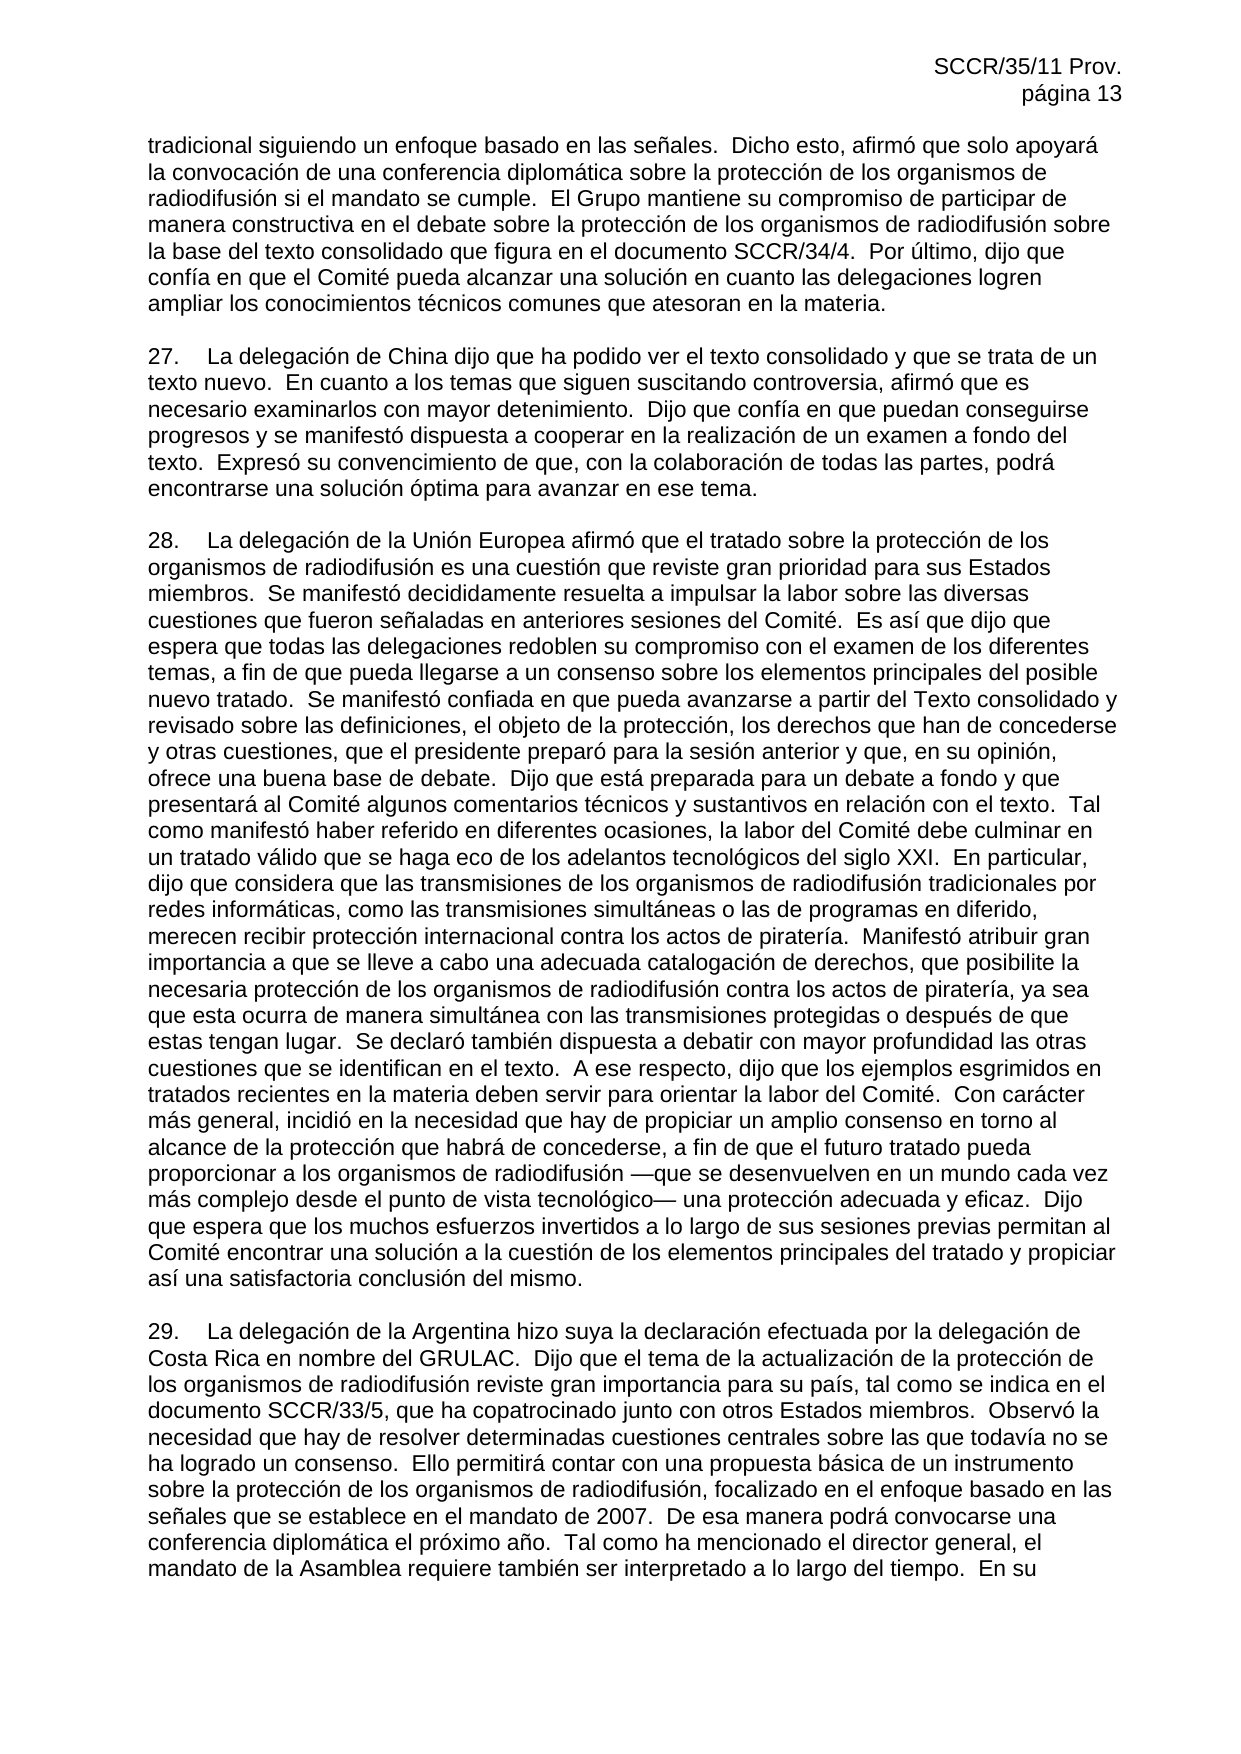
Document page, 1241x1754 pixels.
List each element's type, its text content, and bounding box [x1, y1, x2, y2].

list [148, 1318, 1122, 1582]
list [148, 132, 1122, 317]
list La delegación de China dijo que ha podido ver el texto consolidado y que se trata de un texto nuevo. En cuanto a los temas que siguen suscitando controversia, afirmó que es necesario examinarlos con mayor detenimiento. Dijo que confía en que puedan conseguirse progresos y se manifestó dispuesta a cooperar en la realización de un examen a fondo del texto. Expresó su convencimiento de que, con la colaboración de todas las partes, podrá encontrarse una solución óptima para avanzar en ese tema. [148, 343, 1122, 501]
list La delegación de la Unión Europea afirmó que el tratado sobre la protección de los organismos de radiodifusión es una cuestión que reviste gran prioridad para sus Estados miembros. Se manifestó decididamente resuelta a impulsar la labor sobre las diversas cuestiones que fueron señaladas en anteriores sesiones del Comité. Es así que dijo que espera que todas las delegaciones redoblen su compromiso con el examen de los diferentes temas, a fin de que pueda llegarse a un consenso sobre los elementos principales del posible nuevo tratado. Se manifestó confiada en que pueda avanzarse a partir del Texto consolidado y revisado sobre las definiciones, el objeto de la protección, los derechos que han de concederse y otras cuestiones, que el presidente preparó para la sesión anterior y que, en su opinión, ofrece una buena base de debate. Dijo que está preparada para un debate a fondo y que presentará al Comité algunos comentarios técnicos y sustantivos en relación con el texto. Tal como manifestó haber referido en diferentes ocasiones, la labor del Comité debe culminar en un tratado válido que se haga eco de los adelantos tecnológicos del siglo XXI. En particular, dijo que considera que las transmisiones de los organismos de radiodifusión tradicionales por redes informáticas, como las transmisiones simultáneas o las de programas en diferido, merecen recibir protección internacional contra los actos de piratería. Manifestó atribuir gran importancia a que se lleve a cabo una adecuada catalogación de derechos, que posibilite la necesaria protección de los organismos de radiodifusión contra los actos de piratería, ya sea que esta ocurra de manera simultánea con las transmisiones protegidas o después de que estas tengan lugar. Se declaró también dispuesta a debatir con mayor profundidad las otras cuestiones que se identifican en el texto. A ese respecto, dijo que los ejemplos esgrimidos en tratados recientes en la materia deben servir para orientar la labor del Comité. Con carácter más general, incidió en la necesidad que hay de propiciar un amplio consenso en torno al alcance de la protección que habrá de concederse, a fin de que el futuro tratado pueda proporcionar a los organismos de radiodifusión —que se desenvuelven en un mundo cada vez más complejo desde el punto de vista tecnológico— una protección adecuada y eficaz. Dijo que espera que los muchos esfuerzos invertidos a lo largo de sus sesiones previas permitan al Comité encontrar una solución a la cuestión de los elementos principales del tratado y propiciar así una satisfactoria conclusión del mismo. [148, 527, 1122, 1292]
